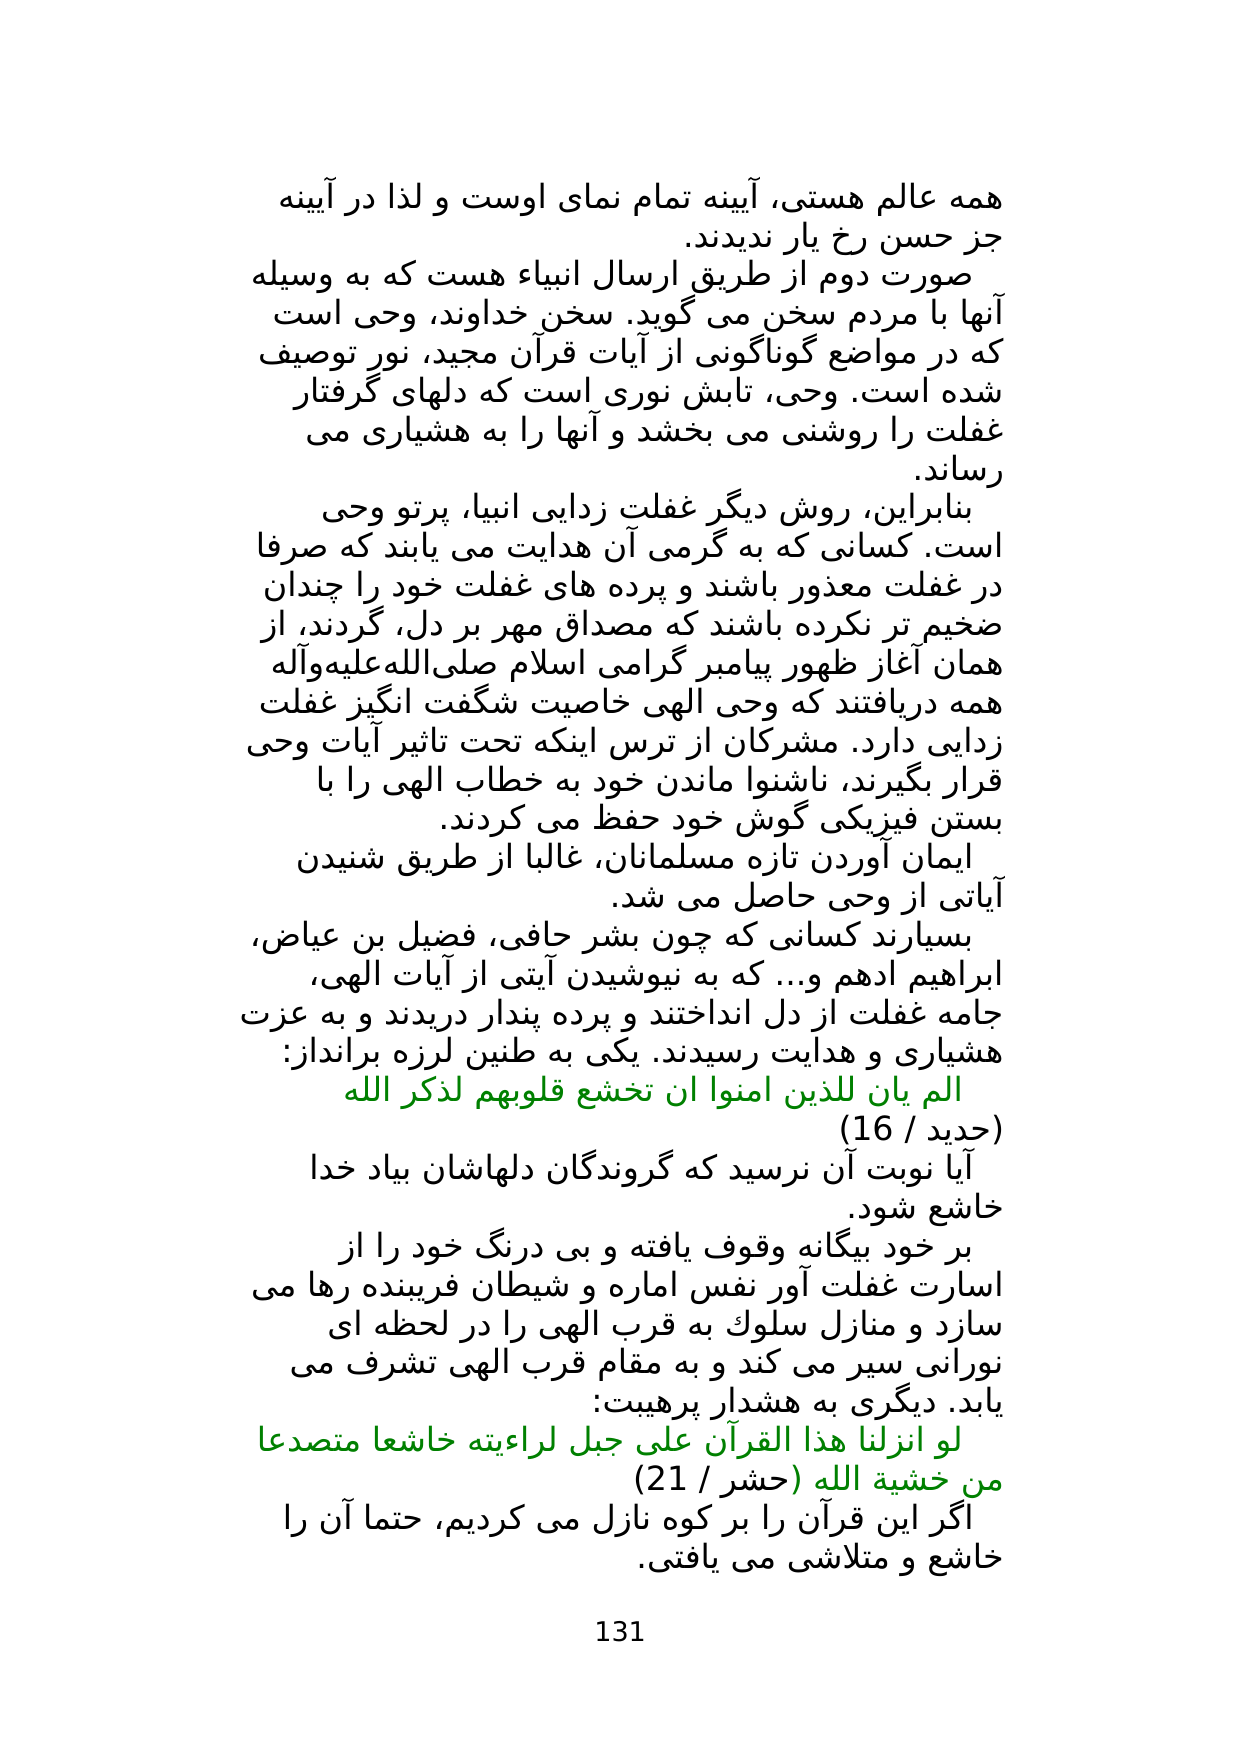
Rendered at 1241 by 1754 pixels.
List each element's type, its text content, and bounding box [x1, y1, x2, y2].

text ايمان آوردن تازه مسلمانان، غالبا از طريق شنيدن آياتى از وحى حاصل مى شد. [236, 838, 1004, 915]
text اگر اين قرآن را بر كوه نازل مى كرديم، حتما آن را خاشع و متلاشى مى يافتى. [236, 1498, 1004, 1576]
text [236, 177, 1004, 255]
text بنابراين، روش ديگر غفلت زدايى انبيا، پرتو وحى است. كسانى كه به گرمى آن هدايت مى يابند كه صرفا در غفلت معذور باشند و پرده هاى غفلت خود را چندان ضخيم تر نكرده باشند كه مصداق مهر بر دل، گردند، از همان آغاز ظهور پيامبر گرامى اسلام صلى‌الله‌عليه‌وآله همه دريافتند كه وحى الهى خاصيت شگفت انگيز غفلت زدايى دارد. مشركان از ترس اينكه تحت تاثير آيات وحى قرار بگيرند، ناشنوا ماندن خود به خطاب الهى را با بستن فيزيكى گوش خود حفظ مى كردند. [236, 488, 1004, 838]
text آيا نوبت آن نرسيد كه گروندگان دلهاشان بياد خدا خاشع شود. [236, 1148, 1004, 1226]
text الم يان للذين امنوا ان تخشع قلوبهم لذكر الله (حديد / 16) [236, 1071, 1004, 1148]
text بسيارند كسانى كه چون بشر حافى، فضيل بن عياض، ابراهيم ادهم و... كه به نيوشيدن آيتى از آيات الهى، جامه غفلت از دل انداختند و پرده پندار دريدند و به عزت هشيارى و هدايت رسيدند. يكى به طنين لرزه برانداز: [236, 915, 1004, 1071]
text صورت دوم از طريق ارسال انبياء هست كه به وسيله آنها با مردم سخن مى گويد. سخن خداوند، وحى است كه در مواضع گوناگونى از آيات قرآن مجيد، نور توصيف شده است. وحى، تابش نورى است كه دلهاى گرفتار غفلت را روشنى مى بخشد و آنها را به هشيارى مى رساند. [236, 255, 1004, 488]
text لو انزلنا هذا القرآن على جبل لراءيته خاشعا متصدعا من خشية الله (حشر / 21) [236, 1421, 1004, 1498]
text بر خود بيگانه وقوف يافته و بى درنگ خود را از اسارت غفلت آور نفس اماره و شيطان فريبنده رها مى سازد و منازل سلوك به قرب الهى را در لحظه اى نورانى سير مى كند و به مقام قرب الهى تشرف مى يابد. ديگرى به هشدار پرهيبت: [236, 1226, 1004, 1421]
